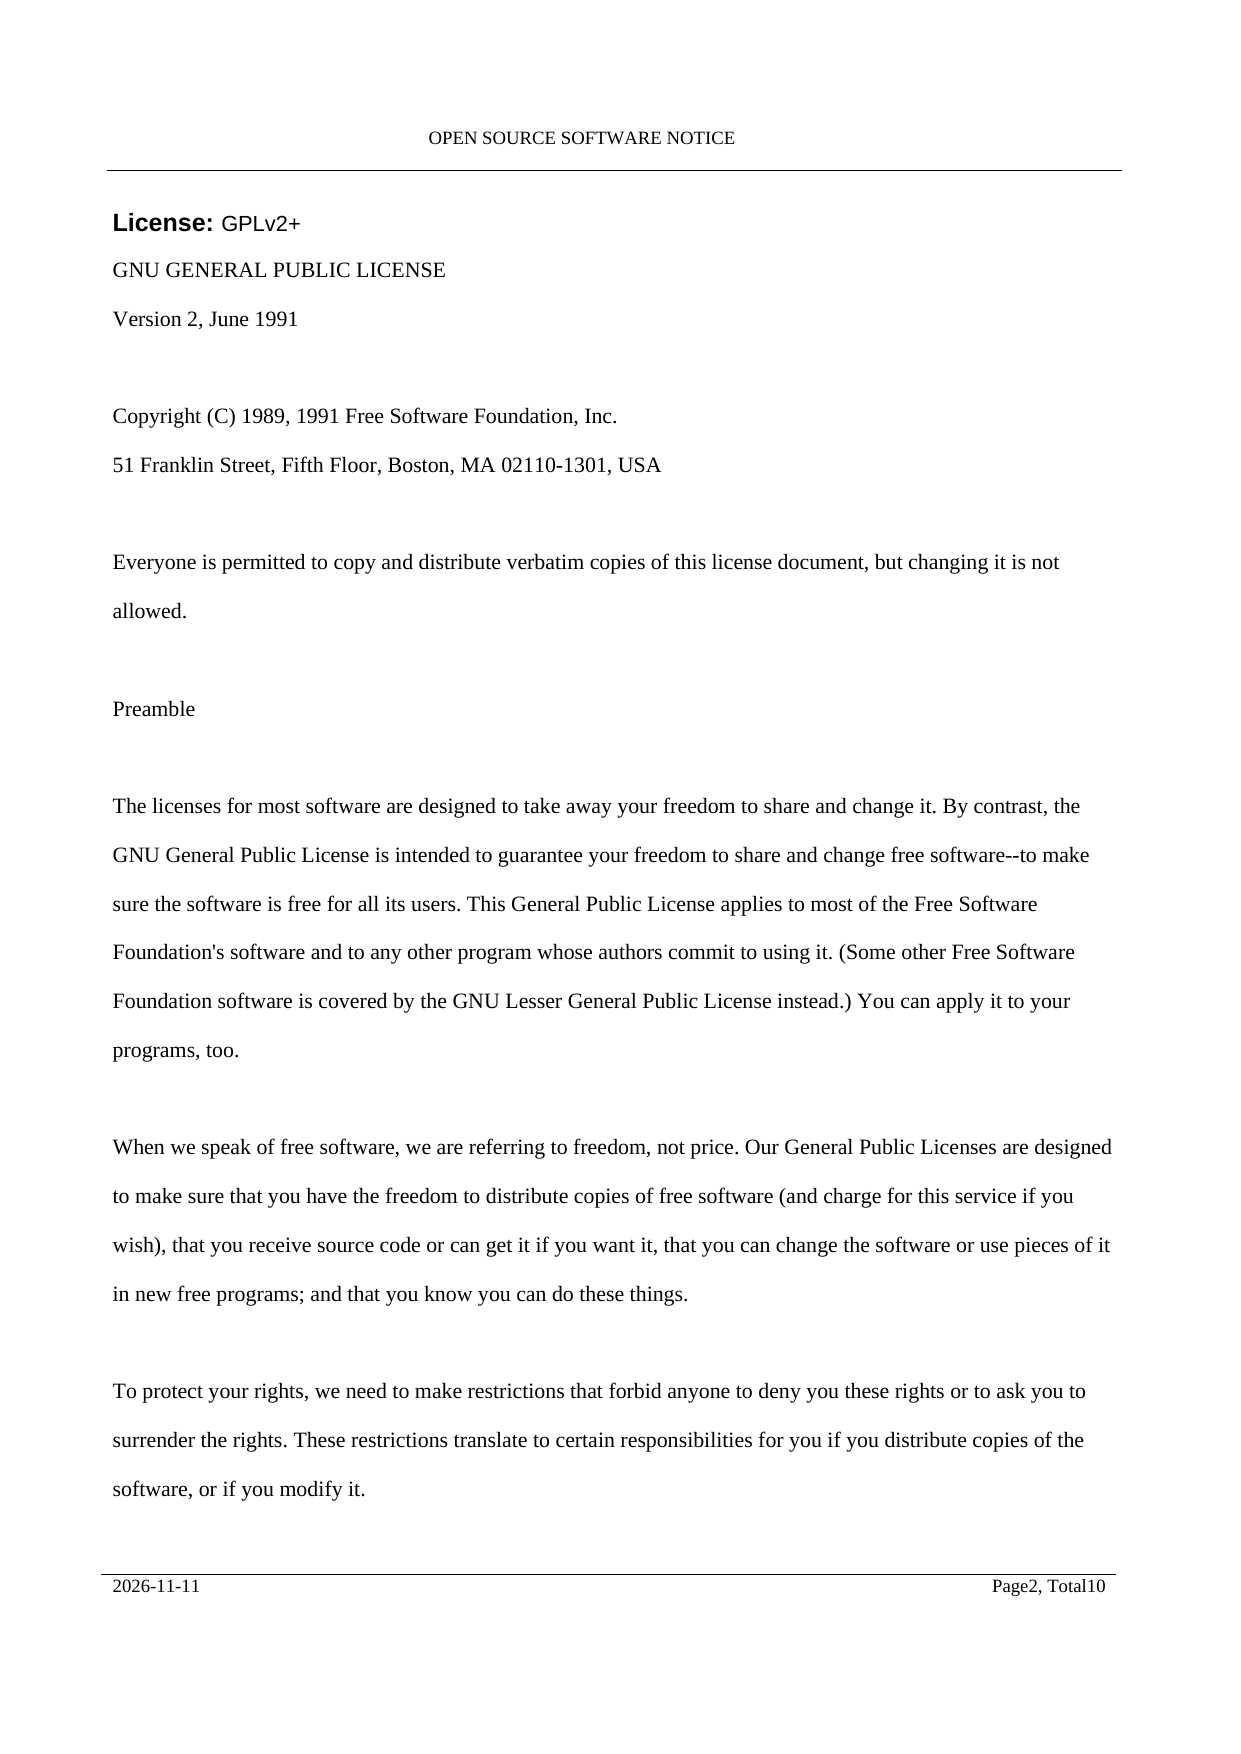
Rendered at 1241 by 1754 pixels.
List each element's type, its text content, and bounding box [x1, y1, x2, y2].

text License: GPLv2+ [112, 206, 1128, 239]
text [112, 253, 1128, 1504]
